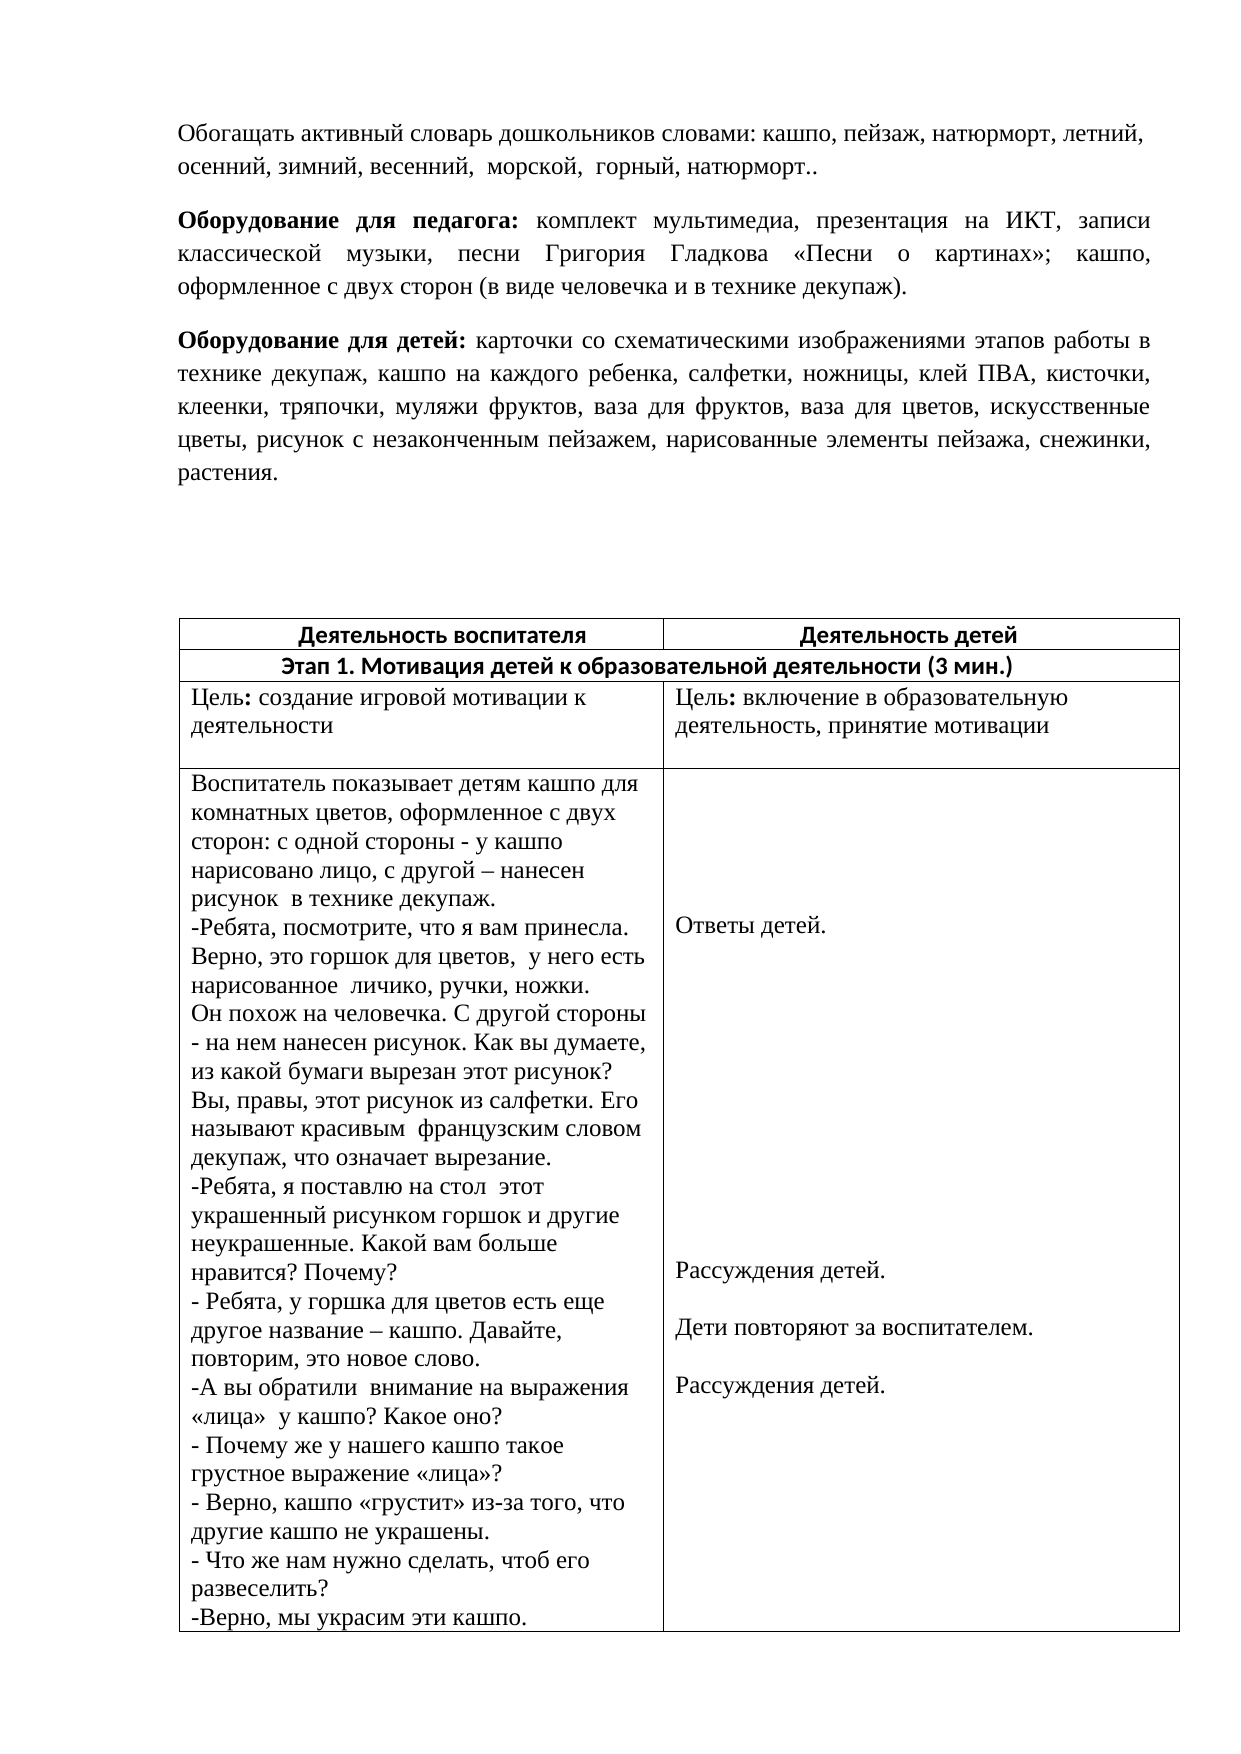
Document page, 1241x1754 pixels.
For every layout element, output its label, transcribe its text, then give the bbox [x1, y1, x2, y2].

table_cell Цель: включение в образовательную деятельность, принятие мотивации [664, 682, 1179, 767]
table_cell Цель: создание игровой мотивации к деятельности [180, 682, 663, 767]
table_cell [664, 769, 1179, 1631]
table_header Деятельность воспитателя [180, 619, 663, 649]
table_cell Этап 1. Мотивация детей к образовательной деятельности (3 мин.) [180, 650, 1179, 681]
text Обогащать активный словарь дошкольников словами: кашпо, пейзаж, натюрморт, летний, осенний, зимний, весенний, морской, горный, натюрморт.. [177, 118, 1152, 180]
text Оборудование для детей: карточки со схематическими изображениями этапов работы в технике декупаж, кашпо на каждого ребенка, салфетки, ножницы, клей ПВА, кисточки, клеенки, тряпочки, муляжи фруктов, ваза для фруктов, ваза для цветов, искусственные цветы, рисунок с незаконченным пейзажем, нарисованные элементы пейзажа, снежинки, растения. [177, 325, 1152, 486]
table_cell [180, 769, 663, 1631]
text Оборудование для педагога: комплект мультимедиа, презентация на ИКТ, записи классической музыки, песни Григория Гладкова «Песни о картинах»; кашпо, оформленное с двух сторон (в виде человечка и в технике декупаж). [177, 205, 1152, 300]
table_header Деятельность детей [664, 619, 1179, 649]
